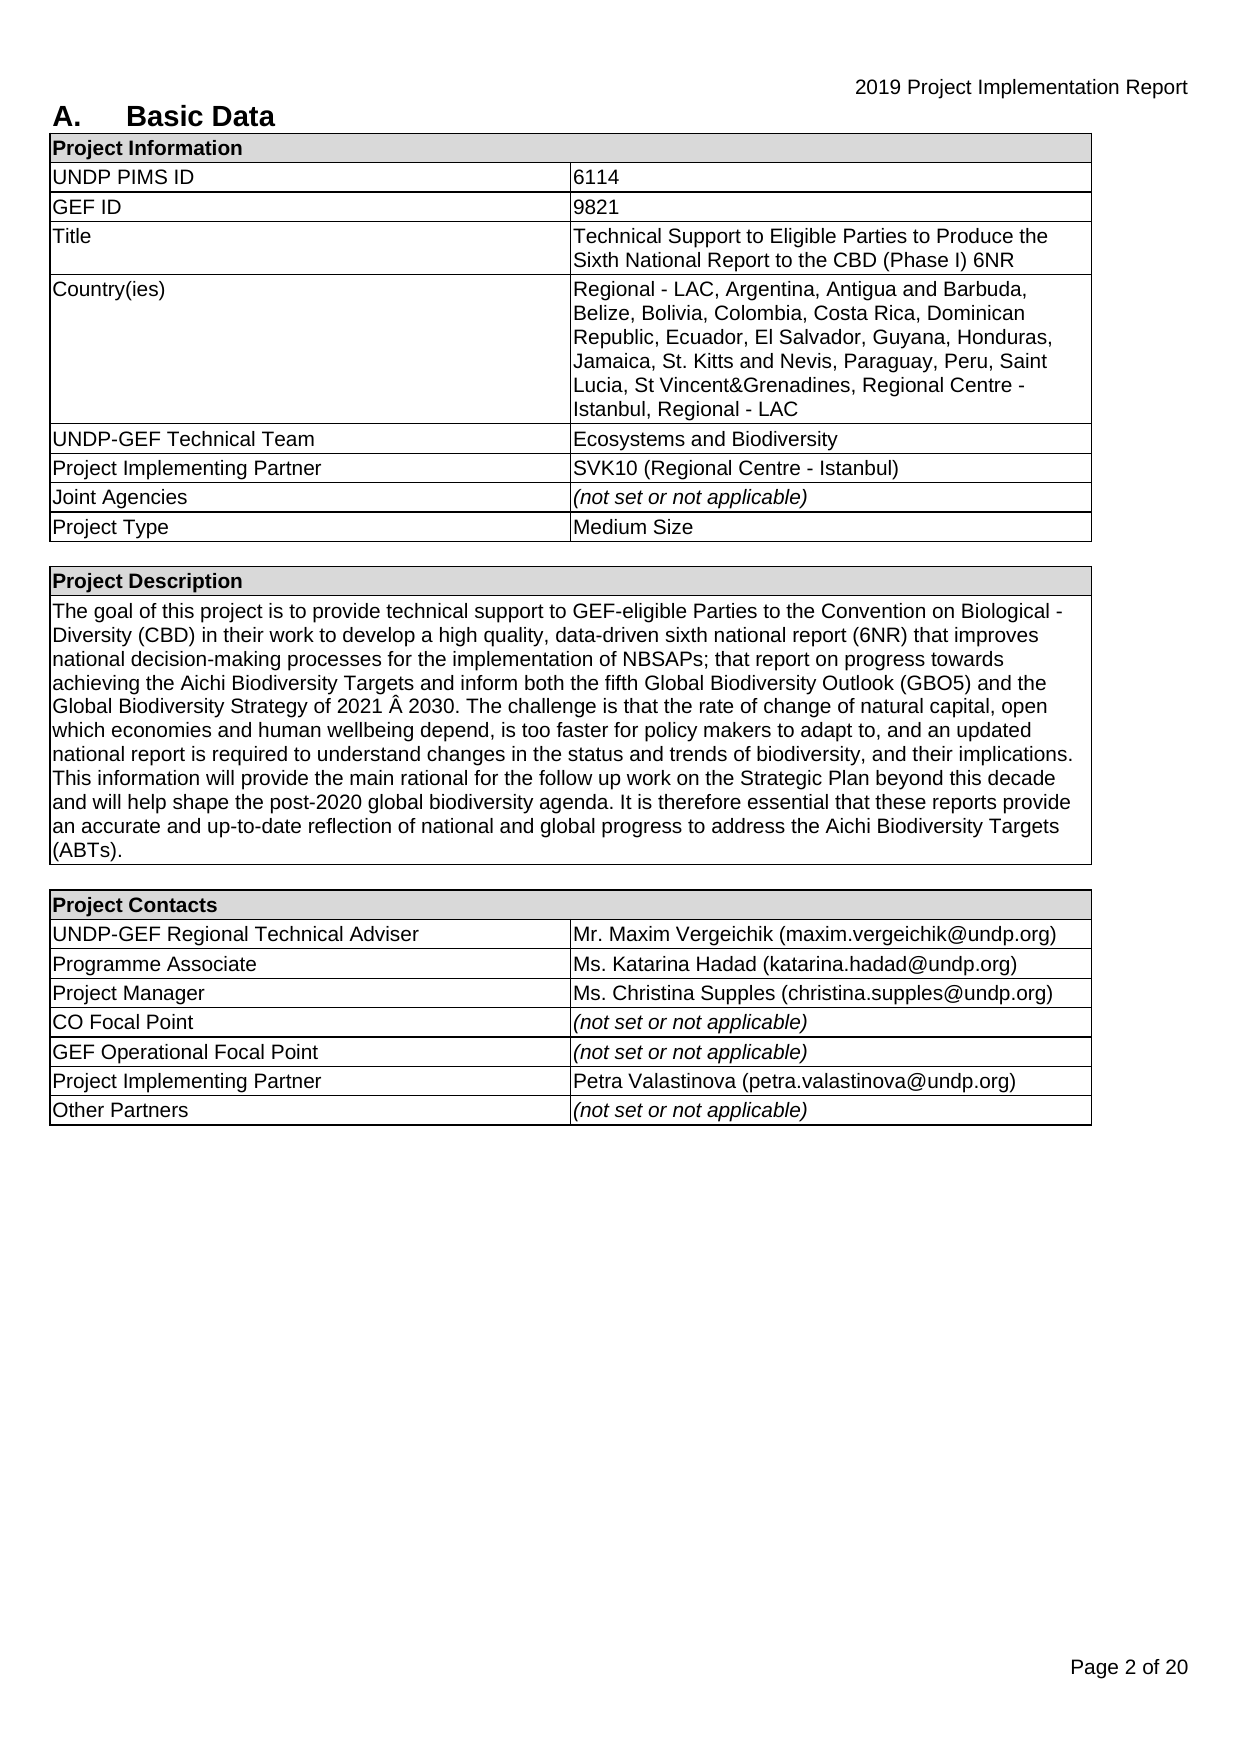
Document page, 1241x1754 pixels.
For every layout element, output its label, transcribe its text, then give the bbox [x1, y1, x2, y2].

table_cell (not set or not applicable) [571, 1096, 1091, 1124]
table_cell UNDP-GEF Technical Team [51, 424, 570, 452]
table_cell Country(ies) [51, 275, 570, 423]
table_cell Technical Support to Eligible Parties to Produce the Sixth National Report to the CBD (Phase I) 6NR [571, 222, 1091, 274]
table_cell 9821 [571, 193, 1091, 221]
table_cell Regional - LAC, Argentina, Antigua and Barbuda, Belize, Bolivia, Colombia, Costa Rica, Dominican Republic, Ecuador, El Salvador, Guyana, Honduras, Jamaica, St. Kitts and Nevis, Paraguay, Peru, Saint Lucia, St Vincent&Grenadines, Regional Centre - Istanbul, Regional - LAC [571, 275, 1091, 423]
table_header Project Information [51, 134, 1091, 162]
table_header Project Contacts [51, 891, 1091, 919]
table_cell Medium Size [571, 513, 1091, 541]
table_cell UNDP-GEF Regional Technical Adviser [51, 920, 570, 948]
table_cell UNDP PIMS ID [51, 163, 570, 191]
table_cell Other Partners [51, 1096, 570, 1124]
table_cell 6114 [571, 163, 1091, 191]
table_cell Ms. Katarina Hadad (katarina.hadad@undp.org) [571, 949, 1091, 977]
table_cell Title [51, 222, 570, 274]
table_cell Project Implementing Partner [51, 454, 570, 482]
table_cell Ms. Christina Supples (christina.supples@undp.org) [571, 979, 1091, 1007]
table_cell CO Focal Point [51, 1008, 570, 1036]
table_cell Project Implementing Partner [51, 1067, 570, 1095]
table_cell (not set or not applicable) [571, 483, 1091, 511]
table_cell GEF Operational Focal Point [51, 1038, 570, 1066]
subtitle Basic Data [52, 99, 1188, 132]
table_cell Ecosystems and Biodiversity [571, 424, 1091, 452]
table_cell Petra Valastinova (petra.valastinova@undp.org) [571, 1067, 1091, 1095]
table_header Project Description [51, 567, 1091, 595]
table_cell Project Manager [51, 979, 570, 1007]
table_cell Mr. Maxim Vergeichik (maxim.vergeichik@undp.org) [571, 920, 1091, 948]
table_cell Joint Agencies [51, 483, 570, 511]
table_cell Project Type [51, 513, 570, 541]
table_cell (not set or not applicable) [571, 1038, 1091, 1066]
table_cell Programme Associate [51, 949, 570, 977]
table_cell (not set or not applicable) [571, 1008, 1091, 1036]
table_cell SVK10 (Regional Centre - Istanbul) [571, 454, 1091, 482]
table_cell GEF ID [51, 193, 570, 221]
table_cell The goal of this project is to provide technical support to GEF-eligible Parties to the Convention on Biological -Diversity (CBD) in their work to develop a high quality, data-driven sixth national report (6NR) that improves national decision-making processes for the implementation of NBSAPs; that report on progress towards achieving the Aichi Biodiversity Targets and inform both the fifth Global Biodiversity Outlook (GBO5) and the Global Biodiversity Strategy of 2021 Â 2030. The challenge is that the rate of change of natural capital, open which economies and human wellbeing depend, is too faster for policy makers to adapt to, and an updated national report is required to understand changes in the status and trends of biodiversity, and their implications. This information will provide the main rational for the follow up work on the Strategic Plan beyond this decade and will help shape the post-2020 global biodiversity agenda. It is therefore essential that these reports provide an accurate and up-to-date reflection of national and global progress to address the Aichi Biodiversity Targets (ABTs). [51, 596, 1091, 864]
